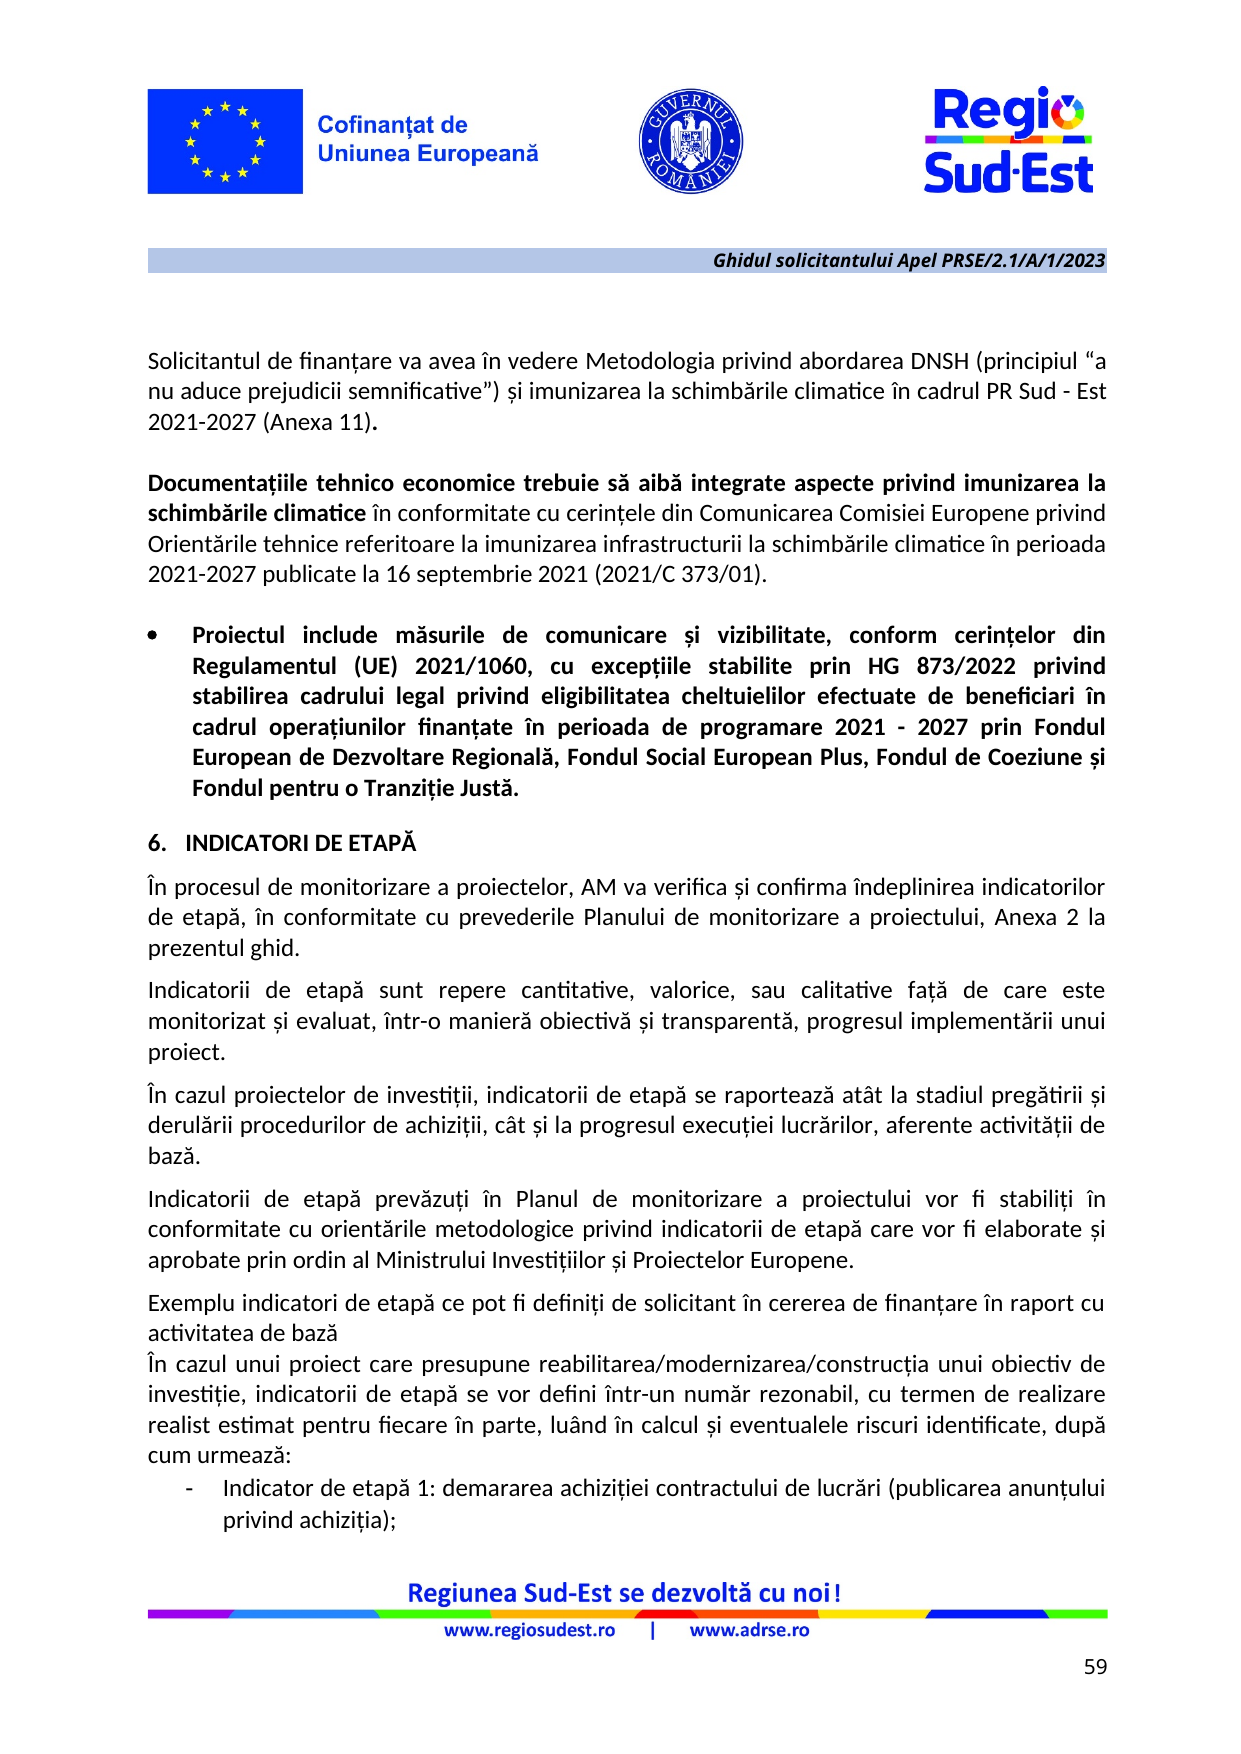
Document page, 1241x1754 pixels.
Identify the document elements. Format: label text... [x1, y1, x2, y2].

subtitle INDICATORI DE ETAPĂ [148, 828, 1107, 858]
list Proiectul include măsurile de comunicare și vizibilitate, conform cerințelor din Regulamentul (UE) 2021/1060, cu excepțiile stabilite prin HG 873/2022 privind stabilirea cadrului legal privind eligibilitatea cheltuielilor efectuate de beneficiari în cadrul operațiunilor finanțate în perioada de programare 2021 - 2027 prin Fondul European de Dezvoltare Regională, Fondul Social European Plus, Fondul de Coeziune și Fondul pentru o Tranziție Justă. [148, 619, 1107, 803]
text În cazul unui proiect care presupune reabilitarea/modernizarea/construcția unui obiectiv de investiție, indicatorii de etapă se vor defini într-un număr rezonabil, cu termen de realizare realist estimat pentru fiecare în parte, luând în calcul și eventualele riscuri identificate, după cum urmează: [148, 1348, 1107, 1470]
picture [147, 86, 1093, 195]
text În cazul proiectelor de investiții, indicatorii de etapă se raportează atât la stadiul pregătirii și derulării procedurilor de achiziții, cât și la progresul execuției lucrărilor, aferente activității de bază. [148, 1079, 1107, 1170]
text În procesul de monitorizare a proiectelor, AM va verifica și confirma îndeplinirea indicatorilor de etapă, în conformitate cu prevederile Planului de monitorizare a proiectului, Anexa 2 la prezentul ghid. [148, 871, 1107, 962]
text Indicatorii de etapă prevăzuți în Planul de monitorizare a proiectului vor fi stabiliți în conformitate cu orientările metodologice privind indicatorii de etapă care vor fi elaborate și aprobate prin ordin al Ministrului Investițiilor și Proiectelor Europene. [148, 1183, 1107, 1274]
picture [147, 1582, 1108, 1640]
text Documentațiile tehnico economice trebuie să aibă integrate aspecte privind imunizarea la schimbările climatice în conformitate cu cerințele din Comunicarea Comisiei Europene privind Orientările tehnice referitoare la imunizarea infrastructurii la schimbările climatice în perioada 2021-2027 publicate la 16 septembrie 2021 (2021/C 373/01). [148, 467, 1107, 589]
list Indicator de etapă 1: demararea achiziției contractului de lucrări (publicarea anunțului privind achiziția); [185, 1470, 1107, 1534]
text Indicatorii de etapă sunt repere cantitative, valorice, sau calitative față de care este monitorizat și evaluat, într-o manieră obiectivă și transparentă, progresul implementării unui proiect. [148, 975, 1107, 1066]
text Exemplu indicatori de etapă ce pot fi definiți de solicitant în cererea de finanțare în raport cu activitatea de bază [148, 1287, 1107, 1348]
text Solicitantul de finanțare va avea în vedere Metodologia privind abordarea DNSH (principiul “a nu aduce prejudicii semnificative”) și imunizarea la schimbările climatice în cadrul PR Sud - Est 2021-2027 (Anexa 11). [148, 345, 1107, 436]
